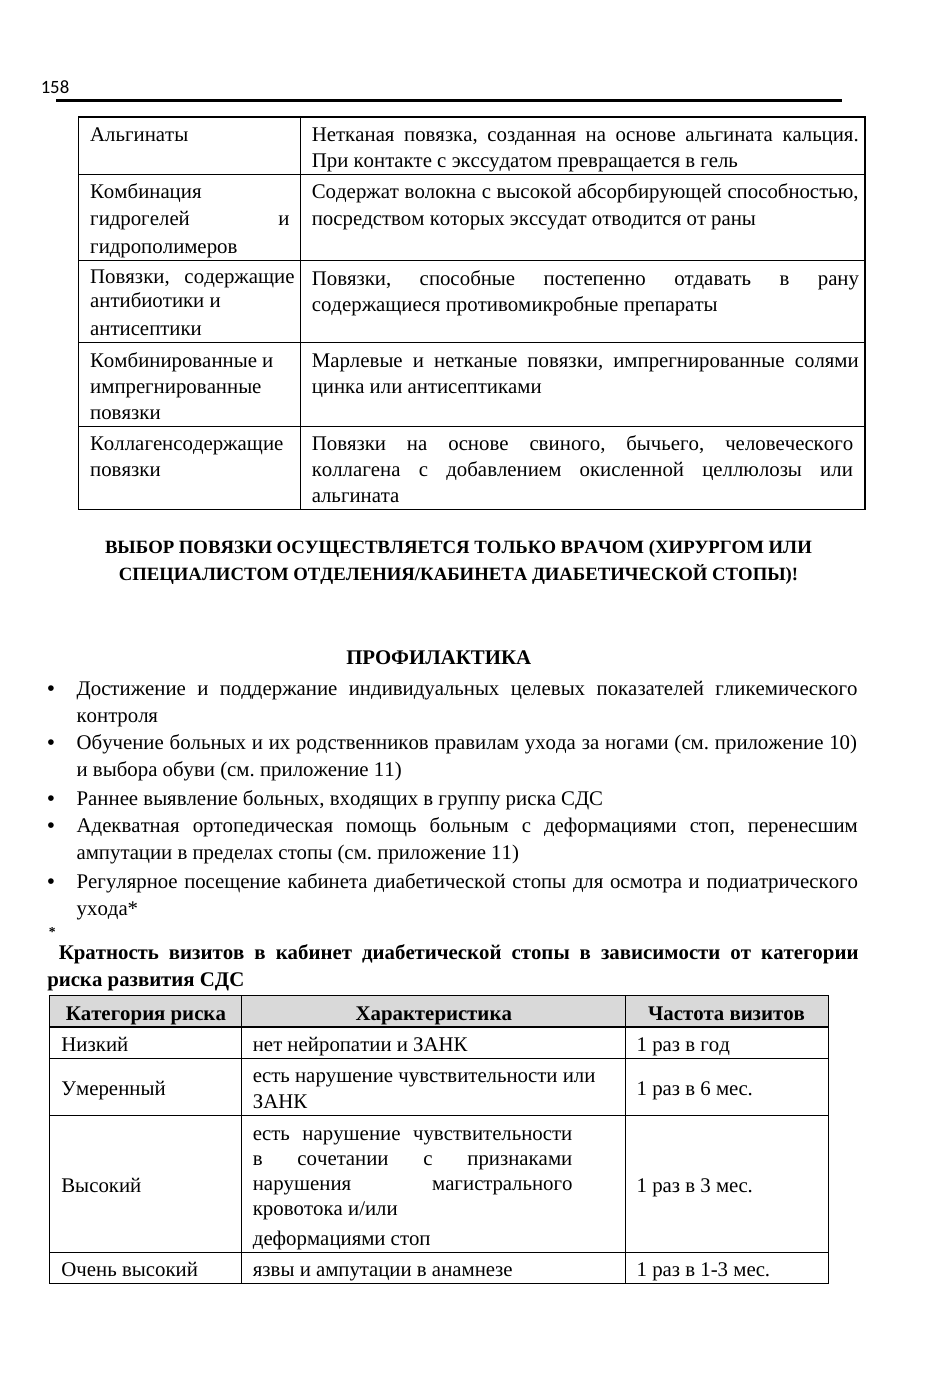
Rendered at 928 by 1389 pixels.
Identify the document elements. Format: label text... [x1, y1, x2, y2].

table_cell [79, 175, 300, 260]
list Адекватная ортопедическая помощь больным с деформациями стоп, перенесшим ампутации в пределах стопы (см. приложение 11) [47, 813, 859, 864]
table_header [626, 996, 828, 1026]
text * [48, 923, 876, 939]
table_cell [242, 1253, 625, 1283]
subtitle ПРОФИЛАКТИКА [70, 644, 807, 669]
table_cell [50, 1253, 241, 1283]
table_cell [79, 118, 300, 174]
list Раннее выявление больных, входящих в группу риска СДС [47, 786, 859, 810]
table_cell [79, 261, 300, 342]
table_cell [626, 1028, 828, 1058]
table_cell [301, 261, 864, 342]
list Достижение и поддержание индивидуальных целевых показателей гликемического контроля [47, 676, 859, 727]
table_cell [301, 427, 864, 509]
text ВЫБОР ПОВЯЗКИ ОСУЩЕСТВЛЯЕТСЯ ТОЛЬКО ВРАЧОМ (ХИРУРГОМ ИЛИ СПЕЦИАЛИСТОМ ОТДЕЛЕНИЯ/КАБИНЕТА ДИАБЕТИЧЕСКОЙ СТОПЫ)! [41, 536, 876, 584]
list Регулярное посещение кабинета диабетической стопы для осмотра и подиатрического ухода* [47, 869, 859, 920]
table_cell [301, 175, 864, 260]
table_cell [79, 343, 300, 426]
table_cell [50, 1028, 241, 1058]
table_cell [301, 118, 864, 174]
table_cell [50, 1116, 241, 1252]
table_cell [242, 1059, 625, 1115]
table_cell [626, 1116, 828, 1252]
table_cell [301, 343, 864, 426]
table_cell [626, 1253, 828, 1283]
text Кратность визитов в кабинет диабетической стопы в зависимости от категории риска развития СДС [47, 940, 859, 991]
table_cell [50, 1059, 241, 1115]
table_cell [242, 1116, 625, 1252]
list Обучение больных и их родственников правилам ухода за ногами (см. приложение 10) и выбора обуви (см. приложение 11) [47, 730, 859, 781]
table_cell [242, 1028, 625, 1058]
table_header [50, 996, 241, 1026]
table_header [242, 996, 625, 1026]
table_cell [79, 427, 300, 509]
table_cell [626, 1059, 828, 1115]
